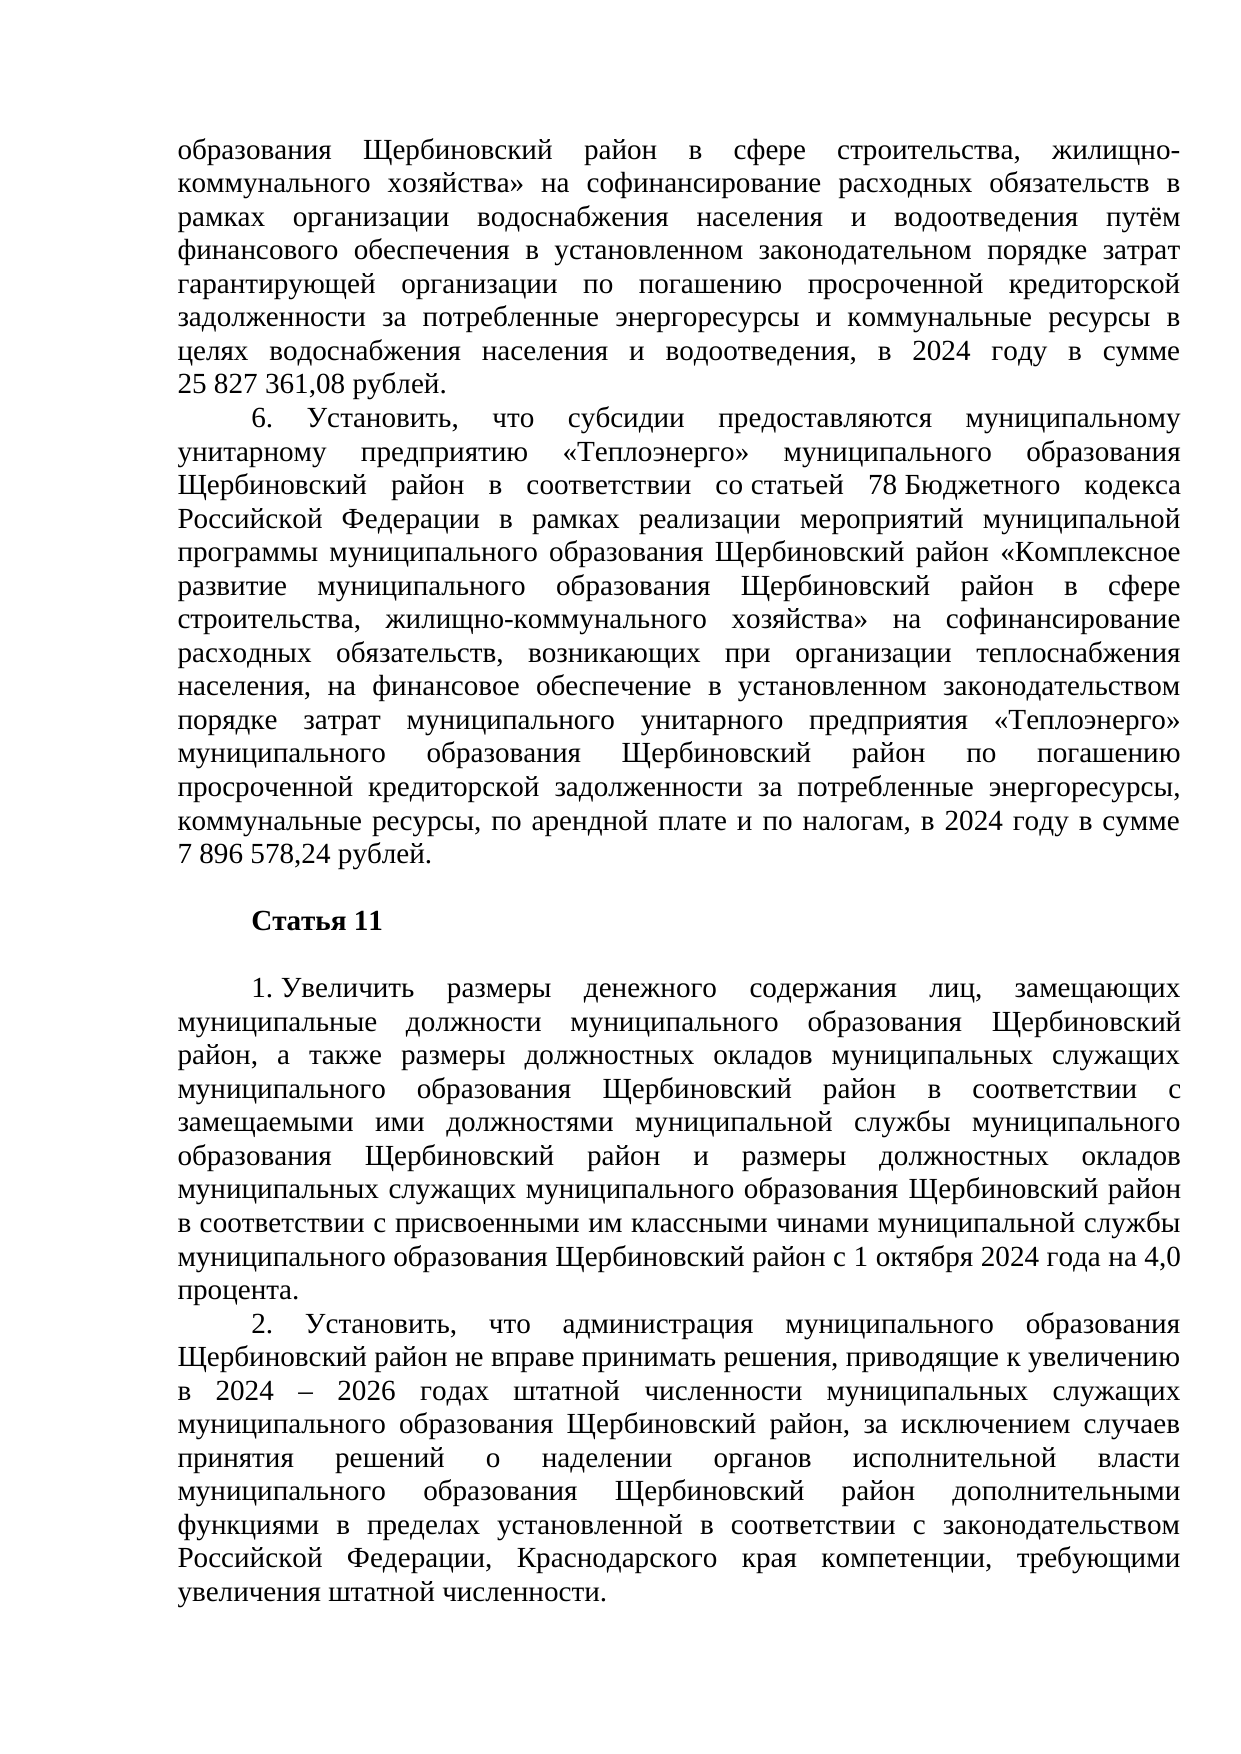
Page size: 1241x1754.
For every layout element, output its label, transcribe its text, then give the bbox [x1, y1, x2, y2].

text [177, 132, 1181, 400]
list Увеличить размеры денежного содержания лиц, замещающих муниципальные должности муниципального образования Щербиновский район, а также размеры должностных окладов муниципальных служащих муниципального образования Щербиновский район в соответствии с замещаемыми ими должностями муниципальной службы муниципального образования Щербиновский район и размеры должностных окладов муниципальных служащих муниципального образования Щербиновский район в соответствии с присвоенными им классными чинами муниципальной службы муниципального образования Щербиновский район с 1 октября 2024 года на 4,0 процента. [177, 970, 1181, 1306]
text 2. Установить, что администрация муниципального образования Щербиновский район не вправе принимать решения, приводящие к увеличению в 2024 – 2026 годах штатной численности муниципальных служащих муниципального образования Щербиновский район, за исключением случаев принятия решений о наделении органов исполнительной власти муниципального образования Щербиновский район дополнительными функциями в пределах установленной в соответствии с законодательством Российской Федерации, Краснодарского края компетенции, требующими увеличения штатной численности. [177, 1306, 1181, 1608]
text 6. Установить, что субсидии предоставляются муниципальному унитарному предприятию «Теплоэнерго» муниципального образования Щербиновский район в соответствии со статьей 78 Бюджетного кодекса Российской Федерации в рамках реализации мероприятий муниципальной программы муниципального образования Щербиновский район «Комплексное развитие муниципального образования Щербиновский район в сфере строительства, жилищно-коммунального хозяйства» на софинансирование расходных обязательств, возникающих при организации теплоснабжения населения, на финансовое обеспечение в установленном законодательством порядке затрат муниципального унитарного предприятия «Теплоэнерго» муниципального образования Щербиновский район по погашению просроченной кредиторской задолженности за потребленные энергоресурсы, коммунальные ресурсы, по арендной плате и по налогам, в 2024 году в сумме 7 896 578,24 рублей. [177, 400, 1181, 870]
list Статья 11 [177, 903, 1181, 937]
